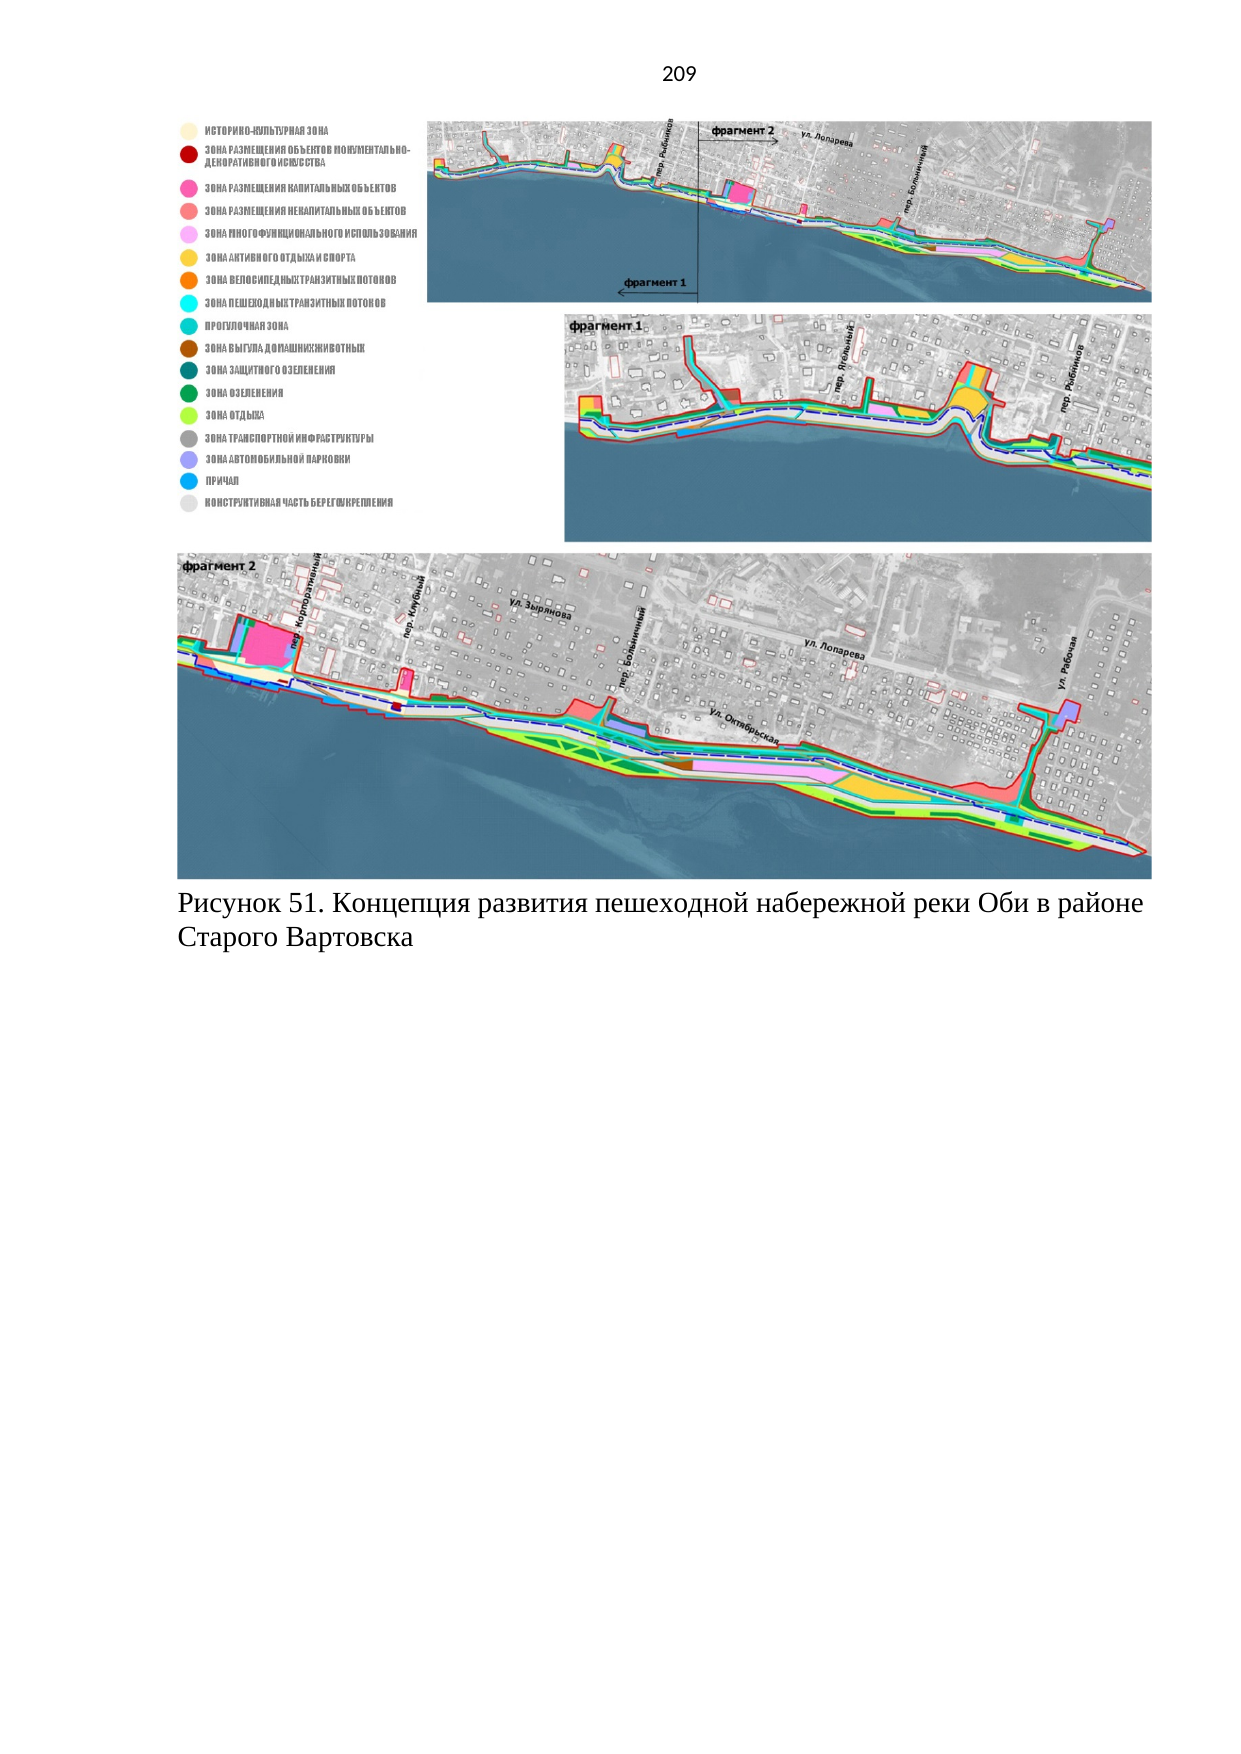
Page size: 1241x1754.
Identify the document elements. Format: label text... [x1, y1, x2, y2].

text Рисунок 51. Концепция развития пешеходной набережной реки Оби в районе Старого Вартовска [177, 885, 1181, 952]
picture [177, 115, 1152, 886]
